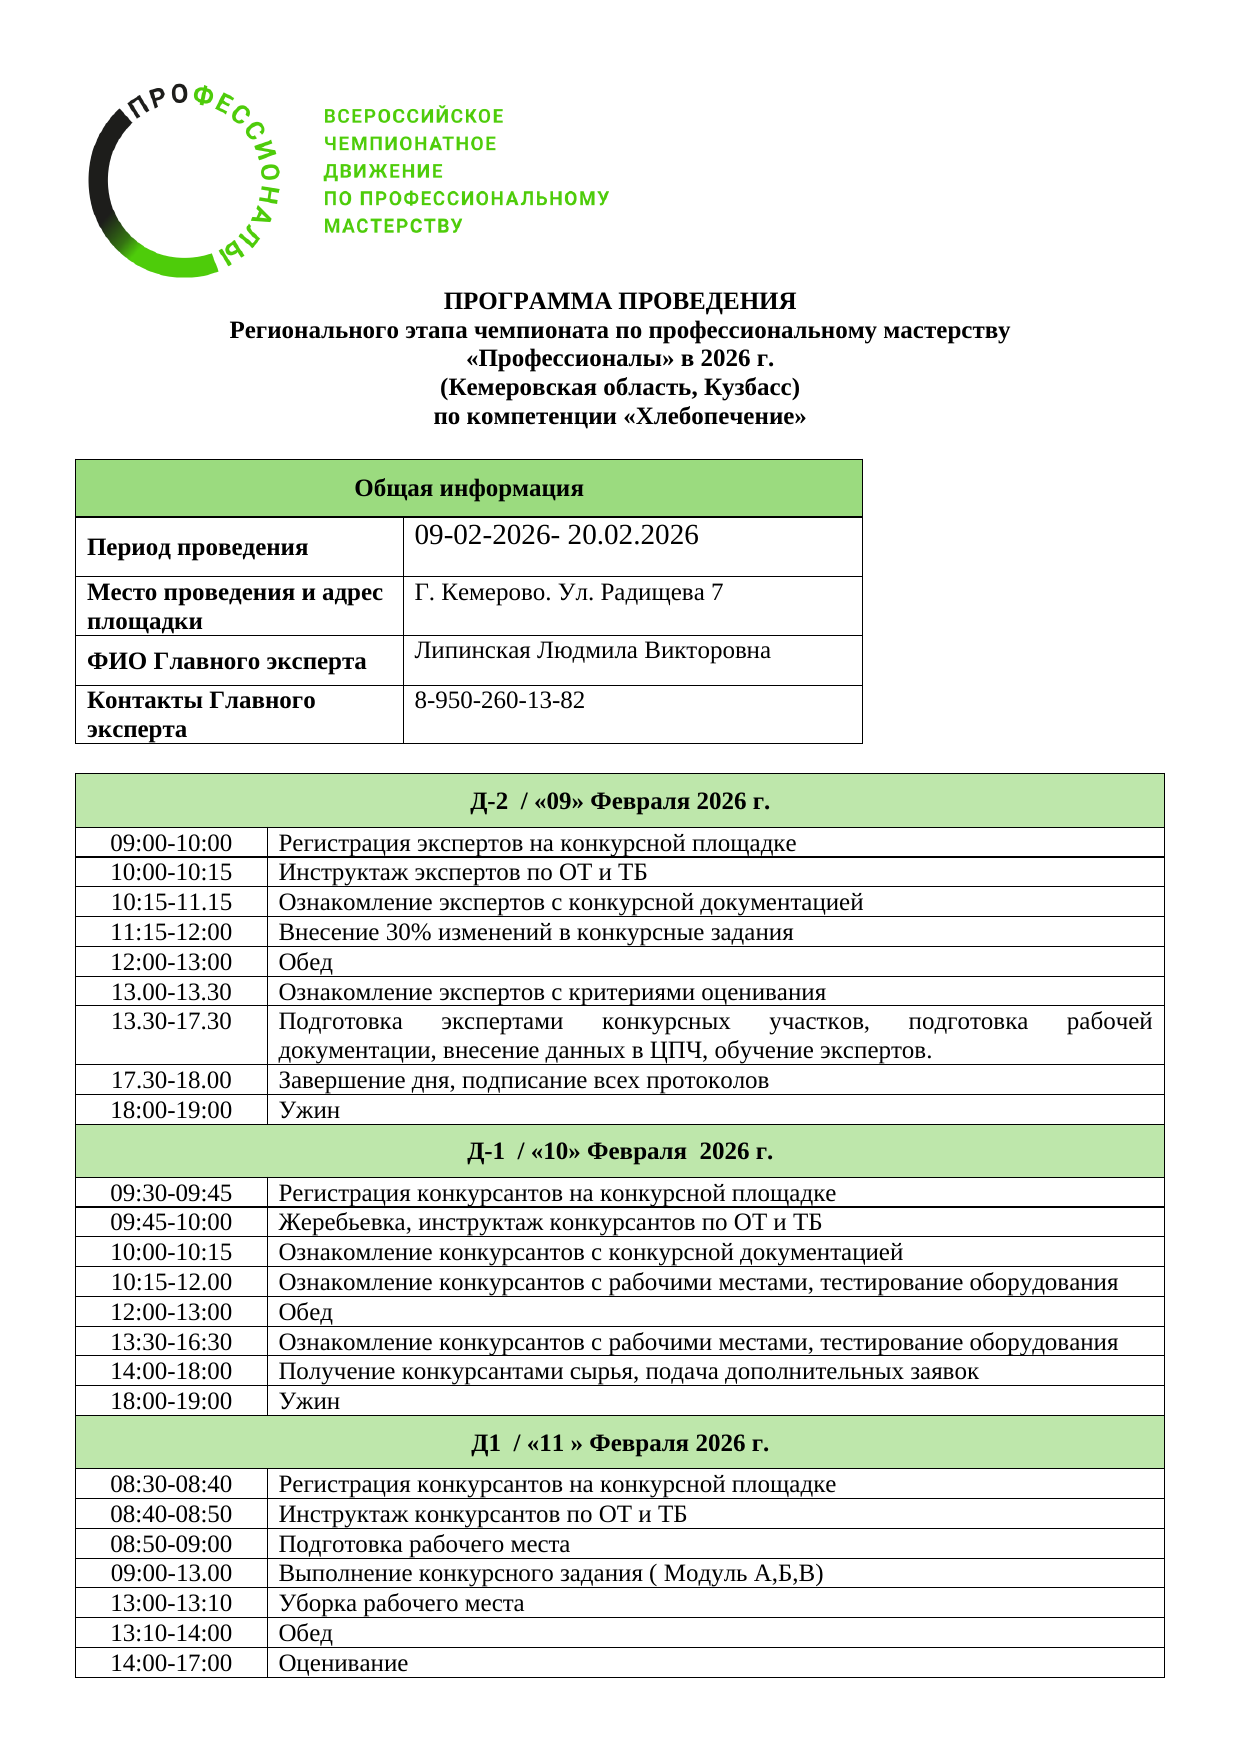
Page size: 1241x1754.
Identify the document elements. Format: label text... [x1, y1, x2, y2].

table_cell 14:00-17:00 [76, 1648, 267, 1677]
table_cell 08:40-08:50 [76, 1499, 267, 1528]
table_cell Жеребьевка, инструктаж конкурсантов по ОТ и ТБ [268, 1208, 1164, 1236]
table_cell 13:00-13:10 [76, 1588, 267, 1617]
table_header Д-2 / «09» Февраля 2026 г. [76, 774, 1164, 827]
table_cell Внесение 30% изменений в конкурсные задания [268, 917, 1164, 946]
table_cell Подготовка рабочего места [268, 1529, 1164, 1557]
table_cell 12:00-13:00 [76, 947, 267, 976]
table_cell Ознакомление экспертов с критериями оценивания [268, 977, 1164, 1005]
table_cell Д-1 / «10» Февраля 2026 г. [76, 1125, 1164, 1177]
text «Профессионалы» в 2026 г. [75, 343, 1165, 372]
table_cell 08:30-08:40 [76, 1469, 267, 1498]
table_cell Ужин [268, 1095, 1164, 1123]
table_cell 8-950-260-13-82 [404, 686, 862, 743]
table_cell Обед [268, 1297, 1164, 1326]
table_cell 13:10-14:00 [76, 1618, 267, 1647]
table_cell 10:15-11.15 [76, 887, 267, 916]
text ПРОГРАММА ПРОВЕДЕНИЯ [75, 286, 1165, 315]
table_cell 14:00-18:00 [76, 1356, 267, 1385]
table_cell Уборка рабочего места [268, 1588, 1164, 1617]
table_cell Обед [268, 947, 1164, 976]
table_cell ФИО Главного эксперта [76, 636, 403, 684]
table_cell Регистрация конкурсантов на конкурсной площадке [268, 1178, 1164, 1206]
table_cell Ознакомление конкурсантов с рабочими местами, тестирование оборудования [268, 1327, 1164, 1355]
table_cell Место проведения и адрес площадки [76, 577, 403, 634]
table_header Общая информация [76, 460, 862, 516]
table_cell Контакты Главного эксперта [76, 686, 403, 743]
table_cell 09:00-13.00 [76, 1559, 267, 1587]
table_cell Завершение дня, подписание всех протоколов [268, 1065, 1164, 1094]
table_cell 12:00-13:00 [76, 1297, 267, 1326]
table_cell Период проведения [76, 518, 403, 576]
text (Кемеровская область, Кузбасс) [75, 372, 1165, 401]
table_cell 09:45-10:00 [76, 1208, 267, 1236]
table_cell Инструктаж экспертов по ОТ и ТБ [268, 858, 1164, 886]
table_cell Выполнение конкурсного задания ( Модуль А,Б,В) [268, 1559, 1164, 1587]
table_cell Ознакомление конкурсантов с рабочими местами, тестирование оборудования [268, 1267, 1164, 1296]
table_cell 13.00-13.30 [76, 977, 267, 1005]
table_cell Ознакомление экспертов с конкурсной документацией [268, 887, 1164, 916]
table_cell 09:30-09:45 [76, 1178, 267, 1206]
text Регионального этапа чемпионата по профессиональному мастерству [75, 315, 1165, 343]
table_cell Д1 / «11 » Февраля 2026 г. [76, 1416, 1164, 1468]
table_cell Инструктаж конкурсантов по ОТ и ТБ [268, 1499, 1164, 1528]
table_cell Г. Кемерово. Ул. Радищева 7 [404, 577, 862, 634]
table_cell Липинская Людмила Викторовна [404, 636, 862, 684]
table_cell 08:50-09:00 [76, 1529, 267, 1557]
table_cell 17.30-18.00 [76, 1065, 267, 1094]
table_cell Ознакомление конкурсантов с конкурсной документацией [268, 1237, 1164, 1266]
table_cell Подготовка экспертами конкурсных участков, подготовка рабочей документации, внесение данных в ЦПЧ, обучение экспертов. [268, 1006, 1164, 1064]
table_cell Ужин [268, 1386, 1164, 1415]
table_cell 13.30-17.30 [76, 1006, 267, 1064]
table_cell 11:15-12:00 [76, 917, 267, 946]
table_cell 10:00-10:15 [76, 858, 267, 886]
picture [75, 75, 618, 286]
table_cell 09:00-10:00 [76, 828, 267, 856]
table_cell Обед [268, 1618, 1164, 1647]
table_cell Получение конкурсантами сырья, подача дополнительных заявок [268, 1356, 1164, 1385]
table_cell 13:30-16:30 [76, 1327, 267, 1355]
text по компетенции «Хлебопечение» [75, 401, 1165, 430]
table_cell 18:00-19:00 [76, 1386, 267, 1415]
table_cell Оценивание [268, 1648, 1164, 1677]
table_cell 09-02-2026- 20.02.2026 [404, 518, 862, 576]
table_cell Регистрация экспертов на конкурсной площадке [268, 828, 1164, 856]
table_cell 10:00-10:15 [76, 1237, 267, 1266]
table_cell 10:15-12.00 [76, 1267, 267, 1296]
table_cell 18:00-19:00 [76, 1095, 267, 1123]
table_cell Регистрация конкурсантов на конкурсной площадке [268, 1469, 1164, 1498]
